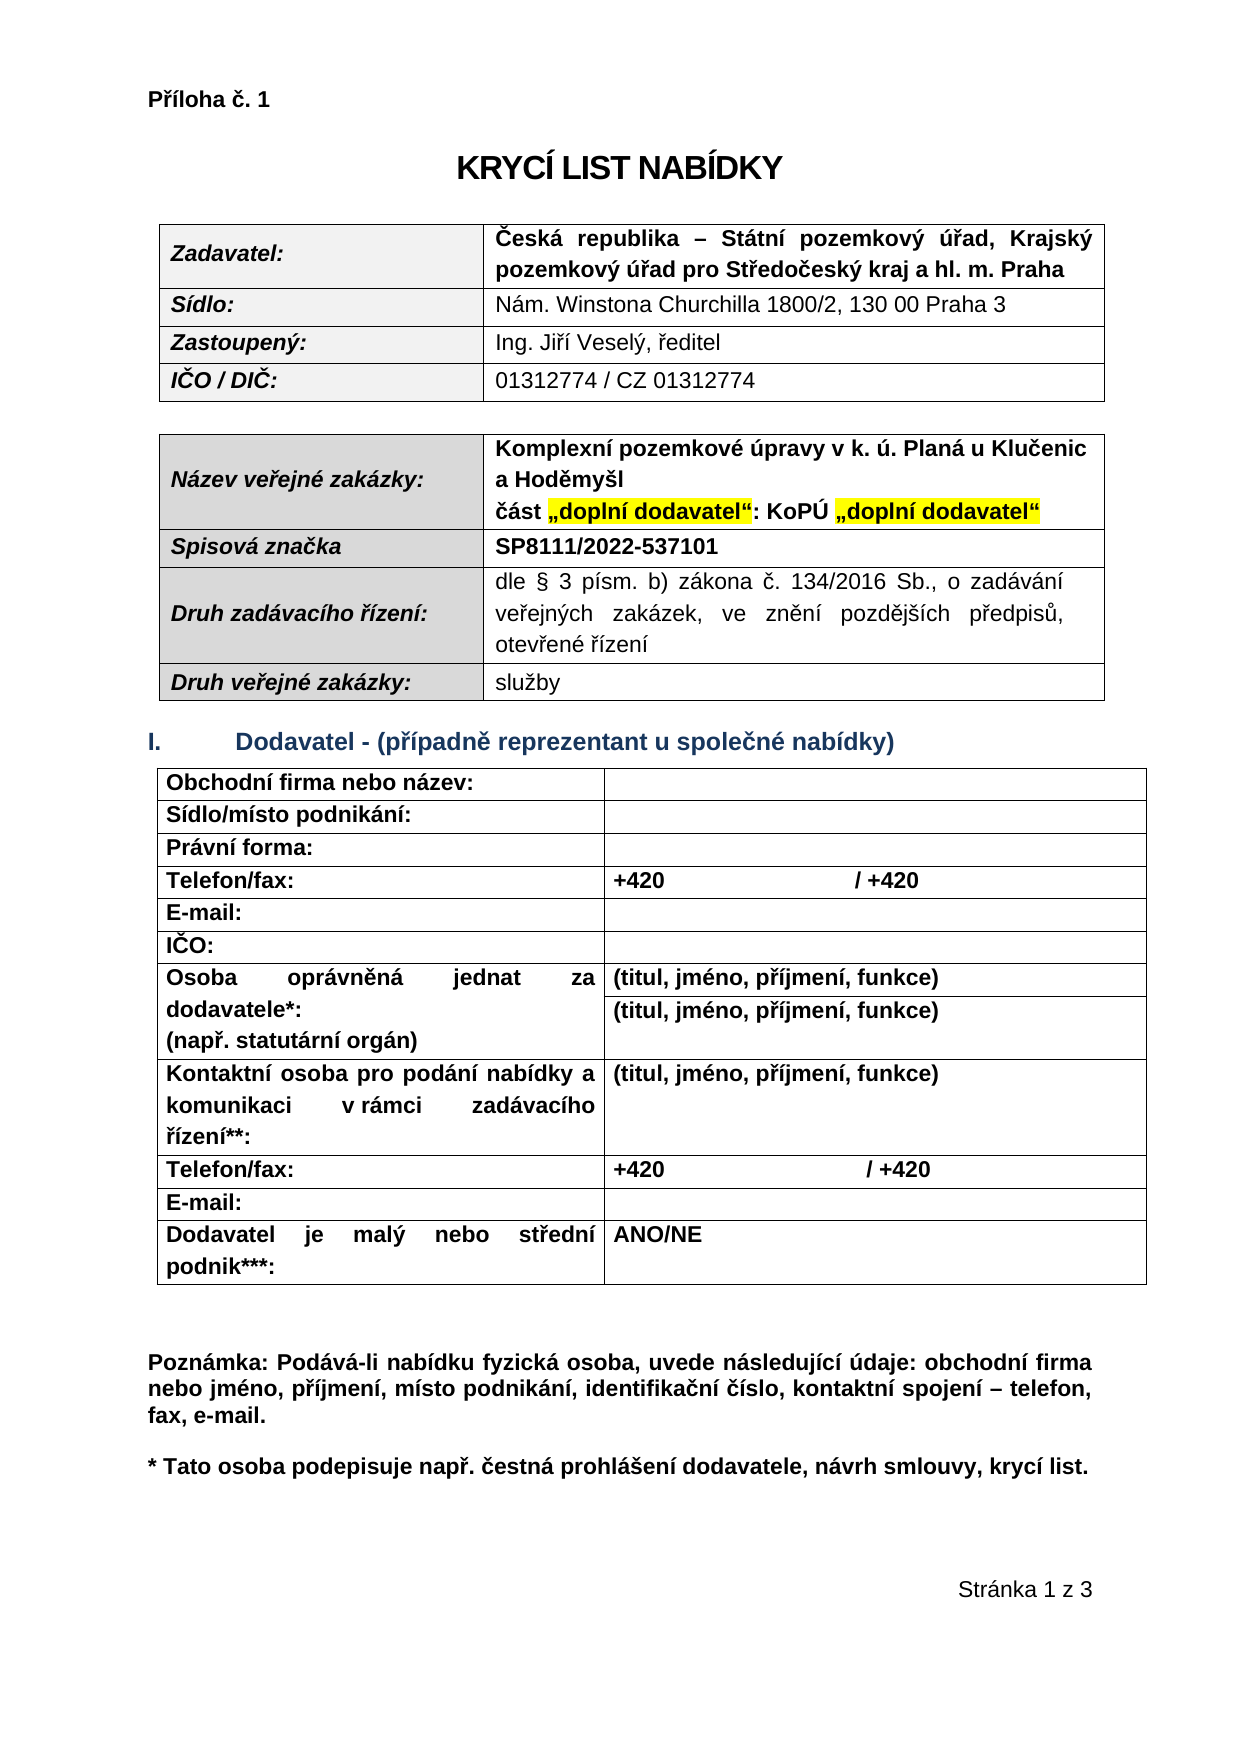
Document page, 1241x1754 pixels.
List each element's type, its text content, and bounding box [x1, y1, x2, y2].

table_header Obchodní firma nebo název: [158, 769, 604, 800]
table_cell Zastoupený: [160, 327, 483, 363]
table_cell E-mail: [158, 1189, 604, 1220]
subtitle Dodavatel - (případně reprezentant u společné nabídky) [148, 726, 1093, 755]
table_cell Ing. Jiří Veselý, ředitel [484, 327, 1104, 363]
table_cell dle § 3 písm. b) zákona č. 134/2016 Sb., o zadávání veřejných zakázek, ve znění pozdějších předpisů, otevřené řízení [484, 568, 1104, 663]
table_cell IČO: [158, 932, 604, 963]
table_cell Sídlo: [160, 289, 483, 326]
table_cell Kontaktní osoba pro podání nabídky a komunikaci v rámci zadávacího řízení**: [158, 1060, 604, 1155]
table_cell [605, 1189, 1146, 1220]
table_cell Telefon/fax: [158, 867, 604, 898]
table_cell Druh veřejné zakázky: [160, 664, 483, 700]
table_cell [605, 899, 1146, 931]
table_cell (titul, jméno, příjmení, funkce) [605, 964, 1146, 996]
table_header Název veřejné zakázky: [160, 435, 483, 529]
table_cell IČO / DIČ: [160, 364, 483, 401]
table_cell Druh zadávacího řízení: [160, 568, 483, 663]
table_cell [605, 801, 1146, 833]
text Poznámka: Podává-li nabídku fyzická osoba, uvede následující údaje: obchodní firma nebo jméno, příjmení, místo podnikání, identifikační číslo, kontaktní spojení – telefon, fax, e-mail. [148, 1349, 1093, 1428]
table_cell Dodavatel je malý nebo střední podnik***: [158, 1221, 604, 1284]
table_cell +420 / +420 [605, 1156, 1146, 1187]
title Krycí list nabídky [148, 148, 1093, 186]
table_cell Sídlo/místo podnikání: [158, 801, 604, 833]
table_cell (titul, jméno, příjmení, funkce) [605, 997, 1146, 1059]
table_cell ANO/NE [605, 1221, 1146, 1284]
table_cell SP8111/2022-537101 [484, 530, 1104, 567]
table_cell E-mail: [158, 899, 604, 931]
table_cell Osoba oprávněná jednat za dodavatele*: (např. statutární orgán) [158, 964, 604, 1059]
table_header Komplexní pozemkové úpravy v k. ú. Planá u Klučenic a Hoděmyšl část „doplní dodavatel“: KoPÚ „doplní dodavatel“ [484, 435, 1104, 529]
text * Tato osoba podepisuje např. čestná prohlášení dodavatele, návrh smlouvy, krycí list. [148, 1453, 1093, 1479]
table_cell 01312774 / CZ 01312774 [484, 364, 1104, 401]
table_header Česká republika – Státní pozemkový úřad, Krajský pozemkový úřad pro Středočeský kraj a hl. m. Praha [484, 225, 1104, 288]
table_cell [605, 834, 1146, 866]
table_cell +420 / +420 [605, 867, 1146, 898]
table_header Zadavatel: [160, 225, 483, 288]
table_cell služby [484, 664, 1104, 700]
table_cell Nám. Winstona Churchilla 1800/2, 130 00 Praha 3 [484, 289, 1104, 326]
table_cell [605, 932, 1146, 963]
table_cell Spisová značka [160, 530, 483, 567]
table_cell Telefon/fax: [158, 1156, 604, 1187]
table_cell (titul, jméno, příjmení, funkce) [605, 1060, 1146, 1155]
table_cell Právní forma: [158, 834, 604, 866]
table_header [605, 769, 1146, 800]
